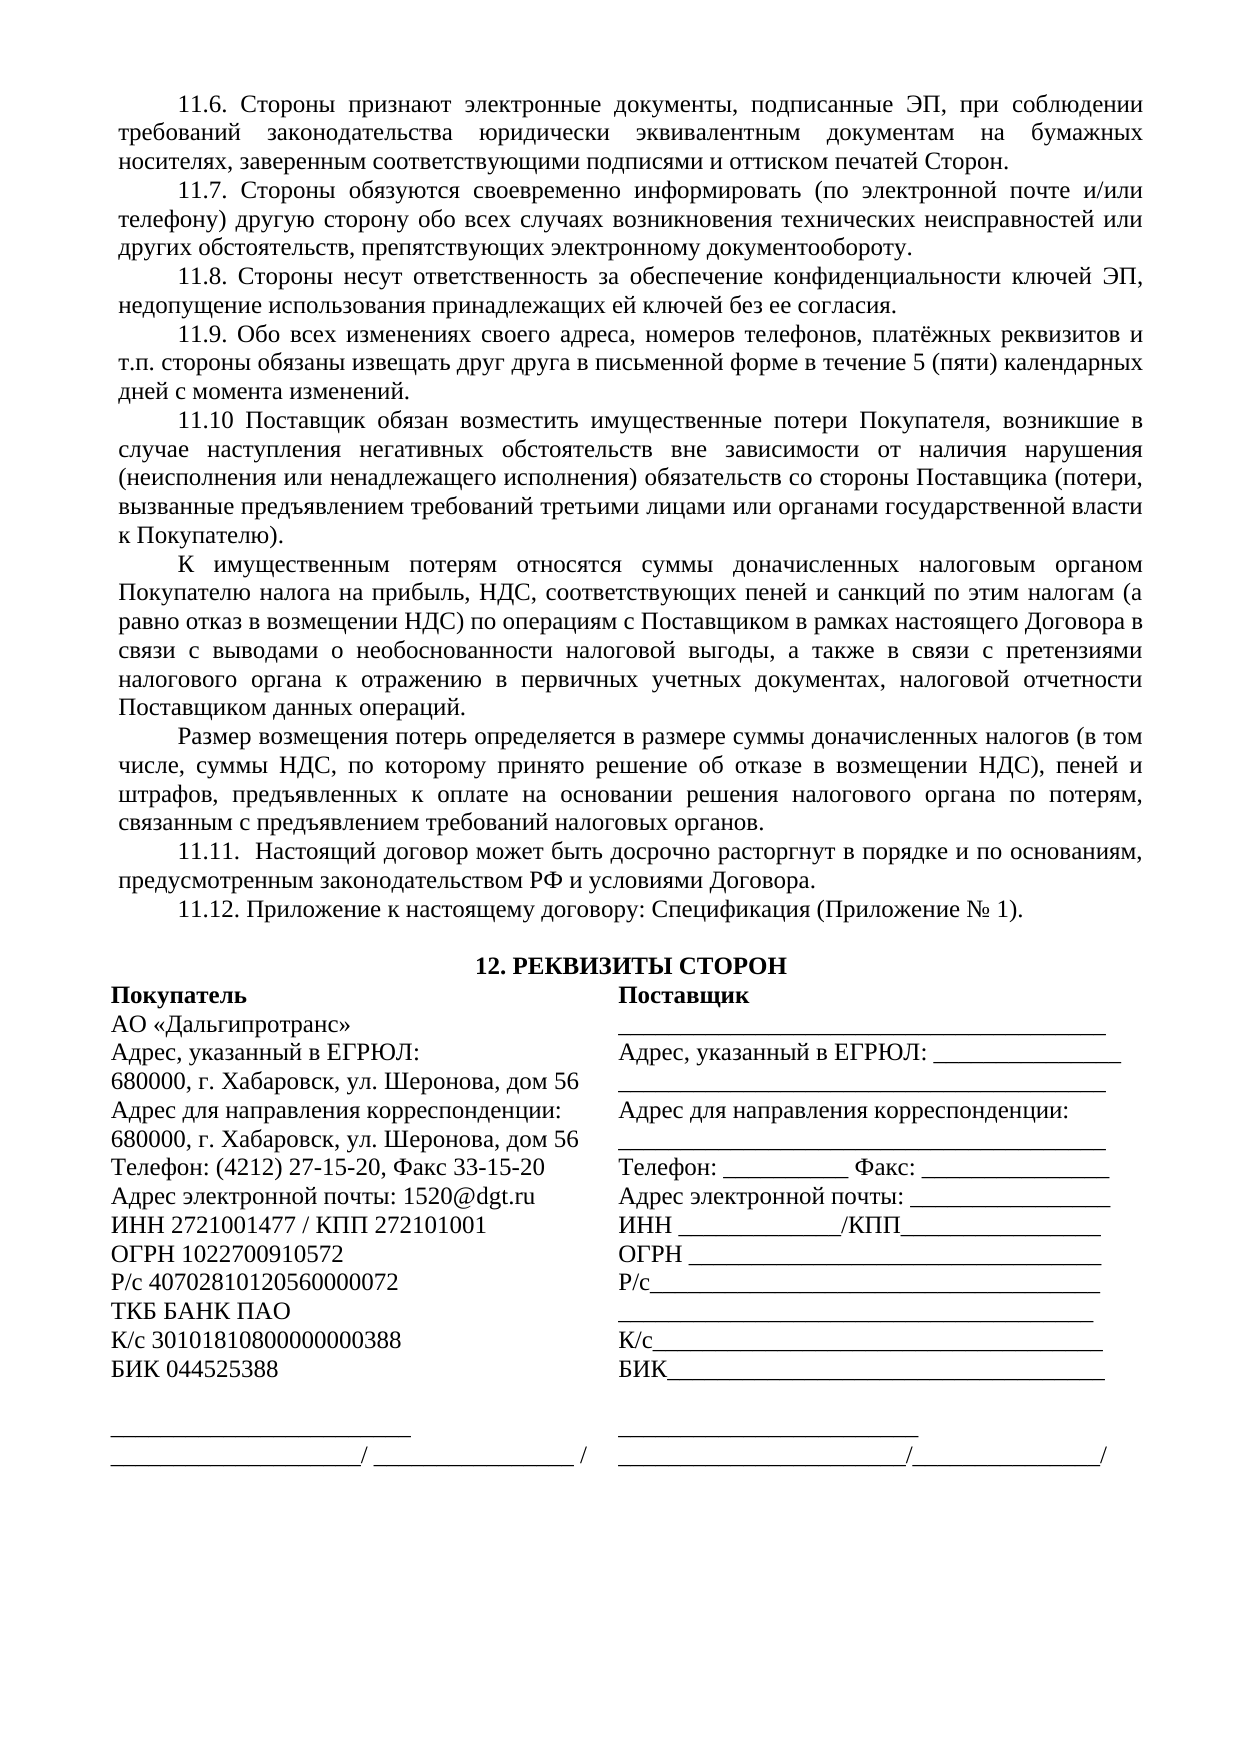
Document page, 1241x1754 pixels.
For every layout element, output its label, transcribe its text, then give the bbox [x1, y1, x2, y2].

table_header Покупатель [103, 980, 611, 1009]
text 11.8. Стороны несут ответственность за обеспечение конфиденциальности ключей ЭП, недопущение использования принадлежащих ей ключей без ее согласия. [118, 261, 1144, 319]
text 11.9. Обо всех изменениях своего адреса, номеров телефонов, платёжных реквизитов и т.п. стороны обязаны извещать друг друга в письменной форме в течение 5 (пяти) календарных дней с момента изменений. [118, 319, 1144, 405]
text 11.7. Стороны обязуются своевременно информировать (по электронной почте и/или телефону) другую сторону обо всех случаях возникновения технических неисправностей или других обстоятельств, препятствующих электронному документообороту. [118, 175, 1144, 261]
table_cell ________________________ ____________________/ ________________ / [103, 1411, 611, 1469]
table_header Поставщик [611, 980, 1147, 1009]
text 11.10 Поставщик обязан возместить имущественные потери Покупателя, возникшие в случае наступления негативных обстоятельств вне зависимости от наличия нарушения (неисполнения или ненадлежащего исполнения) обязательств со стороны Поставщика (потери, вызванные предъявлением требований третьими лицами или органами государственной власти к Покупателю). [118, 405, 1144, 549]
text 11.12. Приложение к настоящему договору: Спецификация (Приложение № 1). [118, 894, 1144, 922]
table_cell _______________________________________ Адрес, указанный в ЕГРЮЛ: _______________ _______________________________________ Адрес для направления корреспонденции: _______________________________________ Телефон: __________ Факс: _______________ Адрес электронной почты: ________________ ИНН _____________/КПП________________ ОГРН _________________________________ Р/с____________________________________ ______________________________________ К/с____________________________________ БИК___________________________________ [611, 1009, 1147, 1411]
text 11.6. Стороны признают электронные документы, подписанные ЭП, при соблюдении требований законодательства юридически эквивалентным документам на бумажных носителях, заверенным соответствующими подписями и оттиском печатей Сторон. [118, 89, 1144, 175]
text 11.11. Настоящий договор может быть досрочно расторгнут в порядке и по основаниям, предусмотренным законодательством РФ и условиями Договора. [118, 836, 1144, 894]
table_cell ________________________ _______________________/_______________/ [611, 1411, 1147, 1469]
text К имущественным потерям относятся суммы доначисленных налоговым органом Покупателю налога на прибыль, НДС, соответствующих пеней и санкций по этим налогам (а равно отказ в возмещении НДС) по операциям с Поставщиком в рамках настоящего Договора в связи с выводами о необоснованности налоговой выгоды, а также в связи с претензиями налогового органа к отражению в первичных учетных документах, налоговой отчетности Поставщиком данных операций. [118, 549, 1144, 721]
text Размер возмещения потерь определяется в размере суммы доначисленных налогов (в том числе, суммы НДС, по которому принято решение об отказе в возмещении НДС), пеней и штрафов, предъявленных к оплате на основании решения налогового органа по потерям, связанным с предъявлением требований налоговых органов. [118, 721, 1144, 836]
table_cell АО «Дальгипротранс» Адрес, указанный в ЕГРЮЛ: 680000, г. Хабаровск, ул. Шеронова, дом 56 Адрес для направления корреспонденции: 680000, г. Хабаровск, ул. Шеронова, дом 56 Телефон: (4212) 27-15-20, Факс 33-15-20 Адрес электронной почты: 1520@dgt.ru ИНН 2721001477 / КПП 272101001 ОГРН 1022700910572 Р/с 40702810120560000072 ТКБ БАНК ПАО К/с 30101810800000000388 БИК 044525388 [103, 1009, 611, 1411]
text 12. РЕКВИЗИТЫ СТОРОН [118, 951, 1144, 980]
